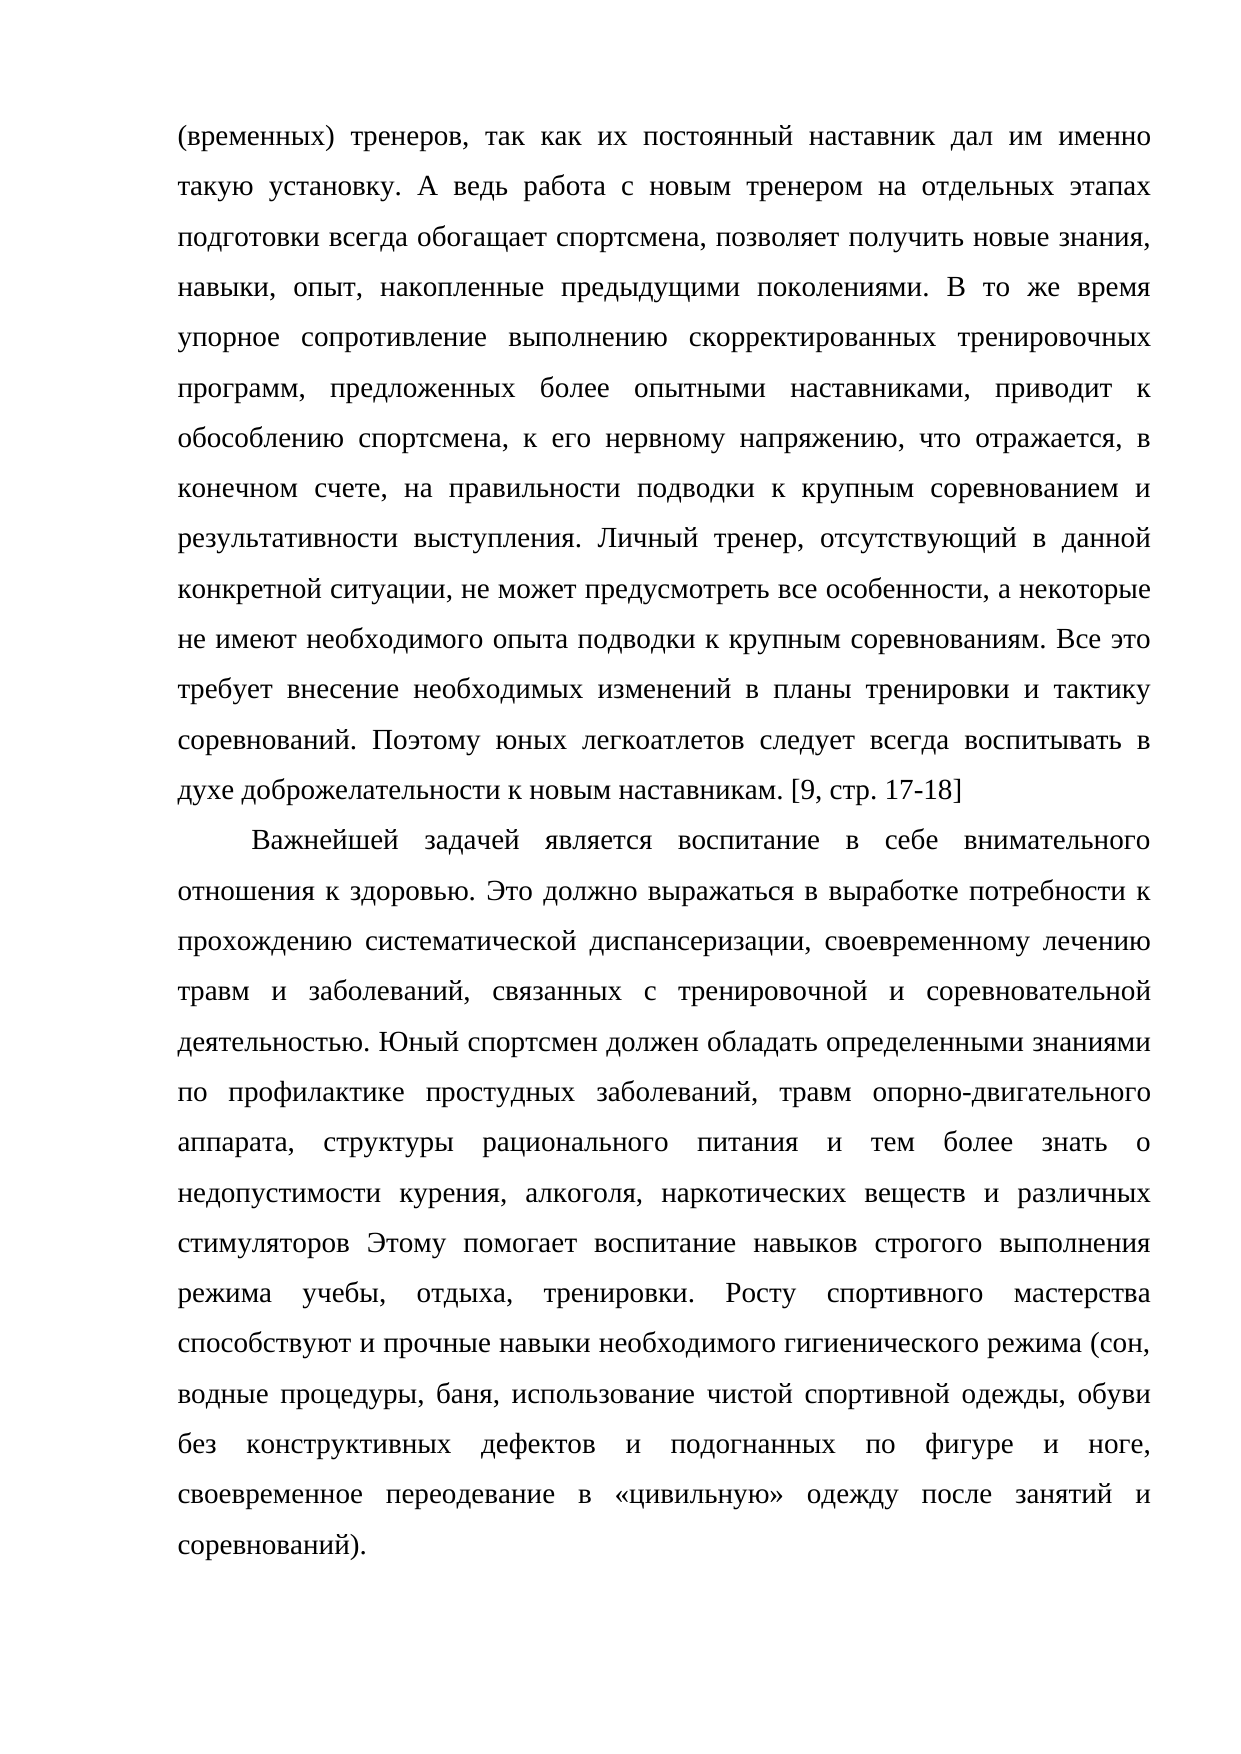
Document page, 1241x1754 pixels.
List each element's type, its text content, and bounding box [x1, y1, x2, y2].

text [177, 118, 1152, 806]
text Важнейшей задачей является воспитание в себе внимательного отношения к здоровью. Это должно выражаться в выработке потребности к прохождению систематической диспансеризации, своевременному лечению травм и заболеваний, связанных с тренировочной и соревновательной деятельностью. Юный спортсмен должен обладать определенными знаниями по профилактике простудных заболеваний, травм опорно-двигательного аппарата, структуры рационального питания и тем более знать о недопустимости курения, алкоголя, наркотических веществ и различных стимуляторов Этому помогает воспитание навыков строгого выполнения режима учебы, отдыха, тренировки. Росту спортивного мастерства способствуют и прочные навыки необходимого гигиенического режима (сон, водные процедуры, баня, использование чистой спортивной одежды, обуви без конструктивных дефектов и подогнанных по фигуре и ноге, своевременное переодевание в «цивильную» одежду после занятий и соревнований). [177, 822, 1152, 1560]
